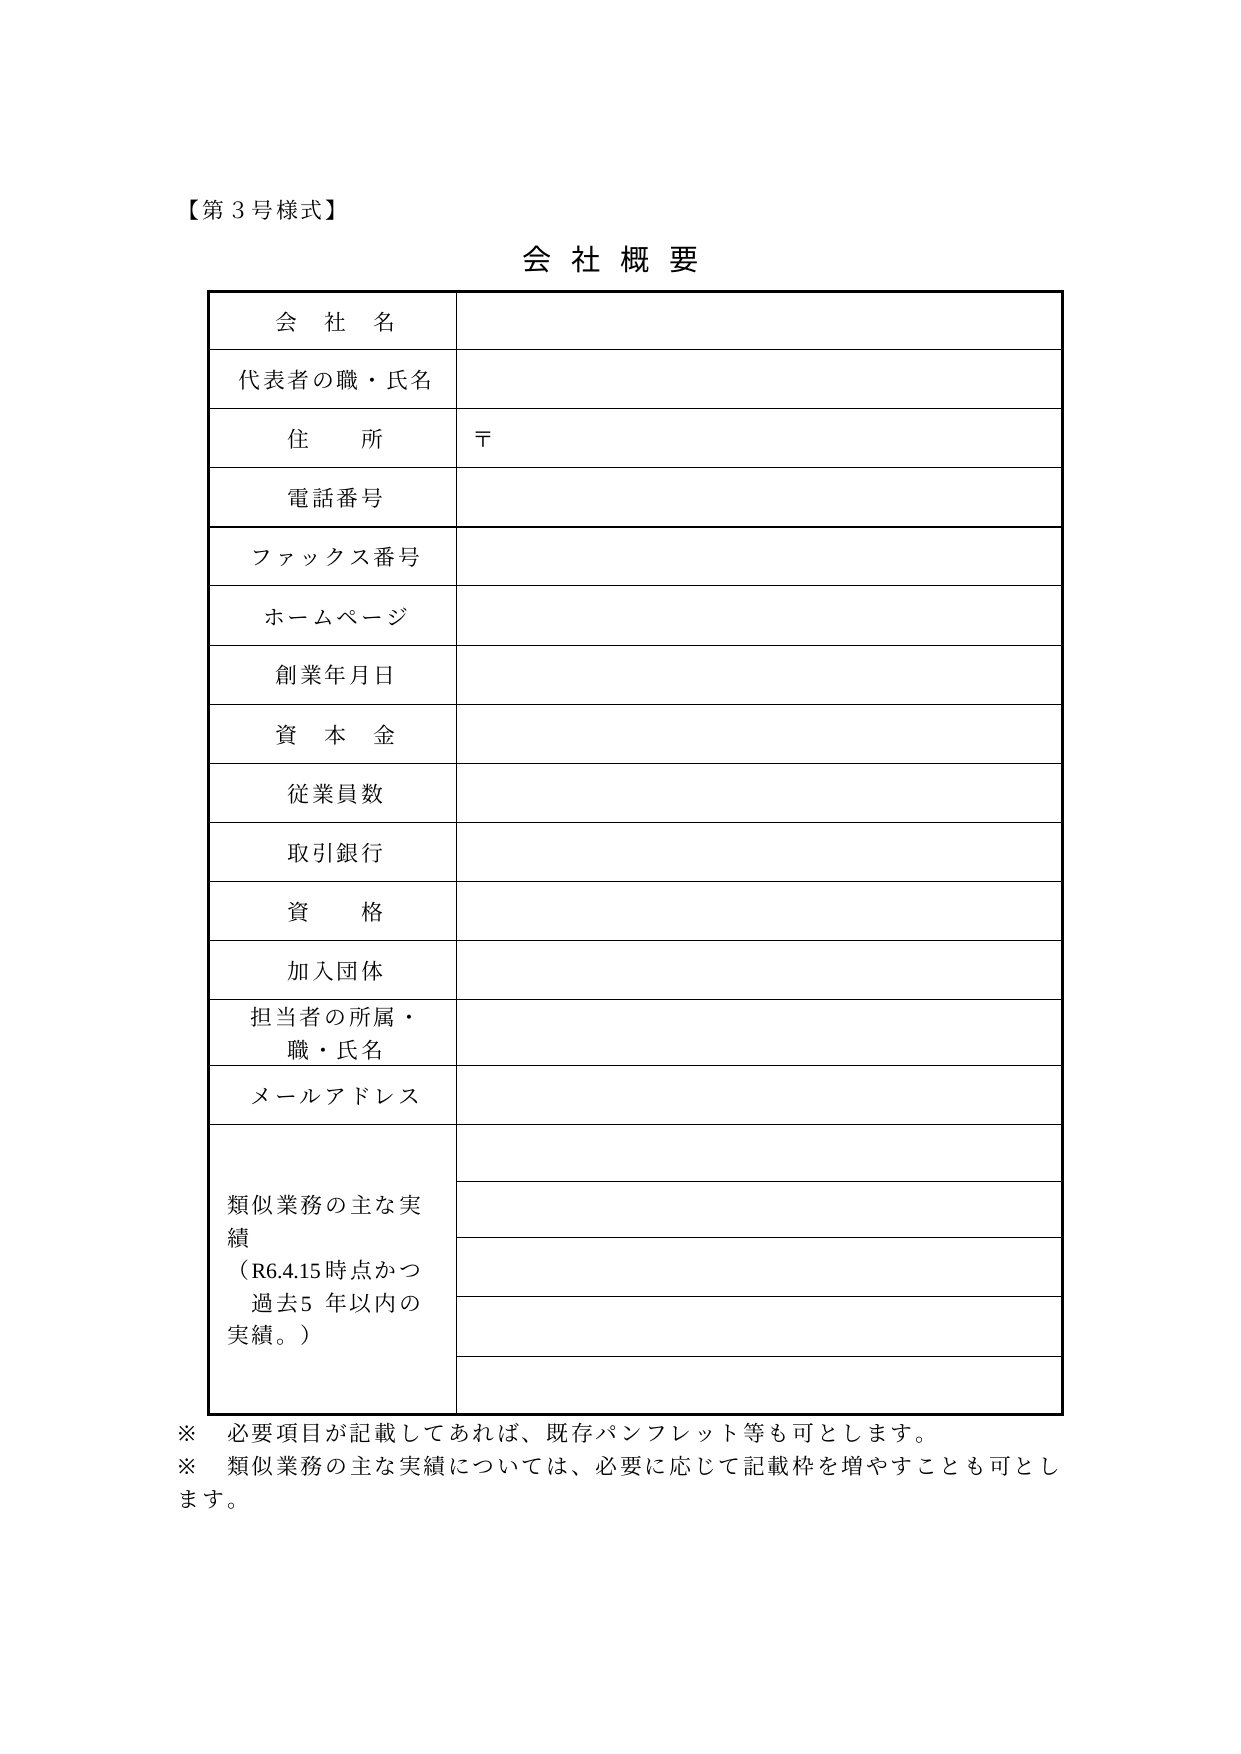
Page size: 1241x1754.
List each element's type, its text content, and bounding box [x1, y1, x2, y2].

table_cell [457, 1125, 1061, 1181]
table_cell ファックス番号 [210, 528, 456, 585]
table_cell [457, 705, 1061, 763]
table_cell [457, 1066, 1061, 1124]
table_cell [457, 528, 1061, 585]
table_cell [457, 350, 1061, 408]
table_cell [457, 823, 1061, 881]
table_cell 代表者の職・氏名 [210, 350, 456, 408]
table_cell ホームページ [210, 586, 456, 644]
table_cell 資 格 [210, 882, 456, 940]
text 会社概要 [178, 225, 1063, 290]
table_cell 従業員数 [210, 764, 456, 822]
table_cell 住 所 [210, 409, 456, 467]
text ※ 類似業務の主な実績については、必要に応じて記載枠を増やすことも可とします。 [178, 1449, 1063, 1514]
table_cell [457, 1238, 1061, 1296]
table_cell 〒 [457, 409, 1061, 467]
table_cell [457, 1297, 1061, 1356]
table_header 会 社 名 [210, 293, 456, 349]
table_cell [457, 646, 1061, 703]
table_cell 資 本 金 [210, 705, 456, 763]
table_cell [457, 586, 1061, 644]
table_cell 類似業務の主な実績 （R6.4.15時点かつ 過去5年以内の実績。） [210, 1125, 456, 1413]
table_cell 電話番号 [210, 468, 456, 526]
text ※ 必要項目が記載してあれば、既存パンフレット等も可とします。 [178, 1416, 1063, 1449]
text 【第３号様式】 [178, 192, 1063, 225]
table_cell [457, 1182, 1061, 1237]
table_cell 加入団体 [210, 941, 456, 999]
table_cell [457, 1000, 1061, 1065]
table_cell 創業年月日 [210, 646, 456, 703]
table_cell メールアドレス [210, 1066, 456, 1124]
table_cell [457, 941, 1061, 999]
table_cell [457, 764, 1061, 822]
table_cell [457, 468, 1061, 526]
table_cell 取引銀行 [210, 823, 456, 881]
table_cell [457, 1357, 1061, 1413]
table_header [457, 293, 1061, 349]
table_cell [457, 882, 1061, 940]
table_cell 担当者の所属・職・氏名 [210, 1000, 456, 1065]
